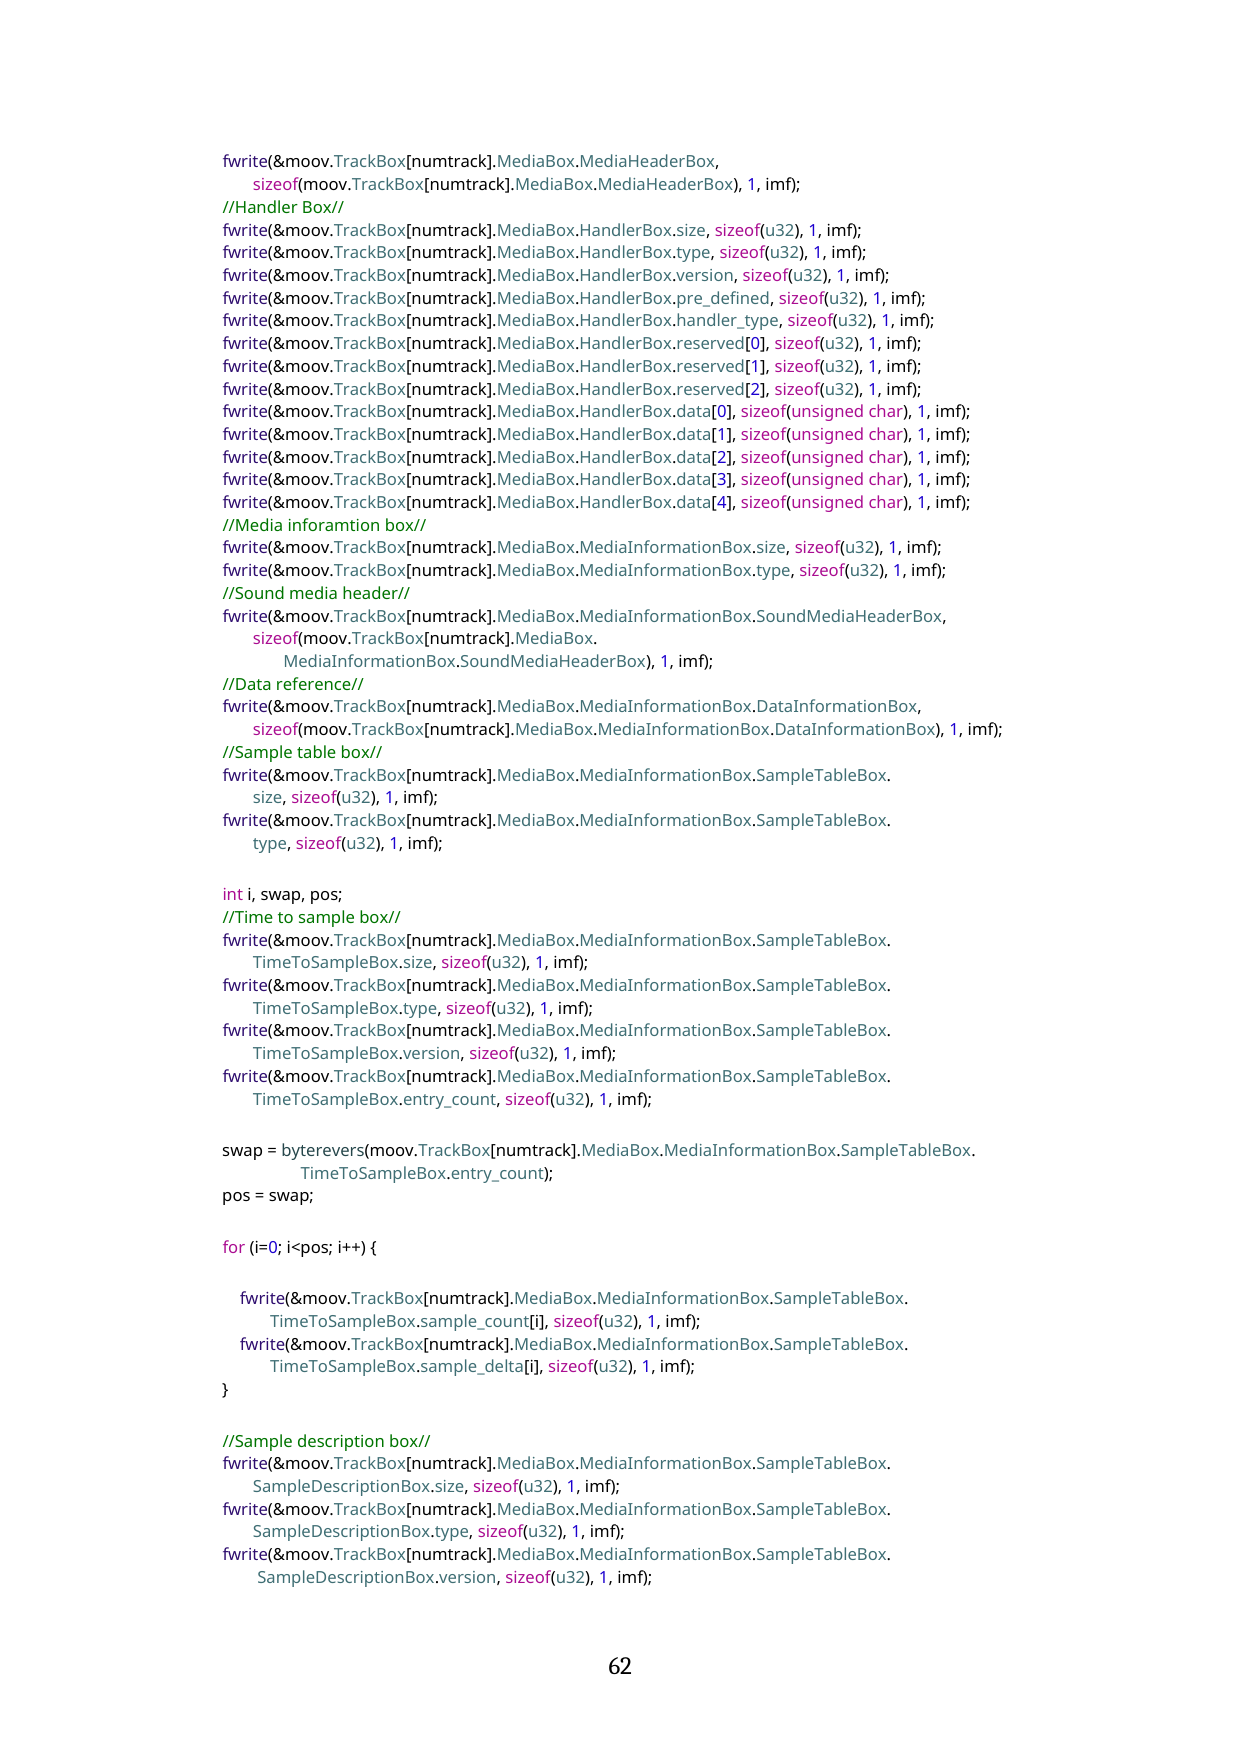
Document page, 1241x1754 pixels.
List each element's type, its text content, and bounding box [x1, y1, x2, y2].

text TimeToSampleBox.entry_count, sizeof(u32), 1, imf); [187, 1087, 1053, 1110]
text fwrite(&moov.TrackBox[numtrack].MediaBox.HandlerBox.data[0], sizeof(unsigned char), 1, imf); [187, 400, 1053, 422]
text fwrite(&moov.TrackBox[numtrack].MediaBox.MediaInformationBox.SampleTableBox. [187, 1287, 1053, 1309]
text //Sample description box// [187, 1429, 1053, 1452]
text for (i=0; i<pos; i++) { [187, 1235, 1053, 1258]
text fwrite(&moov.TrackBox[numtrack].MediaBox.MediaHeaderBox, [187, 150, 1053, 173]
text TimeToSampleBox.sample_delta[i], sizeof(u32), 1, imf); [187, 1355, 1053, 1378]
text fwrite(&moov.TrackBox[numtrack].MediaBox.HandlerBox.type, sizeof(u32), 1, imf); [187, 241, 1053, 263]
text fwrite(&moov.TrackBox[numtrack].MediaBox.HandlerBox.pre_defined, sizeof(u32), 1, imf); [187, 286, 1053, 309]
text fwrite(&moov.TrackBox[numtrack].MediaBox.HandlerBox.reserved[2], sizeof(u32), 1, imf); [187, 377, 1053, 400]
text //Sound media header// [187, 581, 1053, 604]
text fwrite(&moov.TrackBox[numtrack].MediaBox.MediaInformationBox.SampleTableBox. [187, 1497, 1053, 1520]
text fwrite(&moov.TrackBox[numtrack].MediaBox.MediaInformationBox.SampleTableBox. [187, 1064, 1053, 1087]
text SampleDescriptionBox.type, sizeof(u32), 1, imf); [187, 1520, 1053, 1543]
text TimeToSampleBox.size, sizeof(u32), 1, imf); [187, 951, 1053, 973]
text //Data reference// [187, 672, 1053, 695]
text int i, swap, pos; [187, 883, 1053, 905]
text } [187, 1378, 1053, 1400]
text //Sample table box// [187, 740, 1053, 763]
text swap = byterevers(moov.TrackBox[numtrack].MediaBox.MediaInformationBox.SampleTableBox. [187, 1138, 1053, 1161]
text fwrite(&moov.TrackBox[numtrack].MediaBox.HandlerBox.version, sizeof(u32), 1, imf); [187, 263, 1053, 286]
text MediaInformationBox.SoundMediaHeaderBox), 1, imf); [187, 649, 1053, 672]
text fwrite(&moov.TrackBox[numtrack].MediaBox.MediaInformationBox.SampleTableBox. [187, 928, 1053, 951]
text fwrite(&moov.TrackBox[numtrack].MediaBox.MediaInformationBox.SampleTableBox. [187, 808, 1053, 831]
text fwrite(&moov.TrackBox[numtrack].MediaBox.MediaInformationBox.SampleTableBox. [187, 1332, 1053, 1355]
text sizeof(moov.TrackBox[numtrack].MediaBox. [187, 627, 1053, 649]
text fwrite(&moov.TrackBox[numtrack].MediaBox.MediaInformationBox.type, sizeof(u32), 1, imf); [187, 559, 1053, 581]
text //Media inforamtion box// [187, 513, 1053, 536]
text pos = swap; [187, 1184, 1053, 1207]
text fwrite(&moov.TrackBox[numtrack].MediaBox.MediaInformationBox.DataInformationBox, [187, 695, 1053, 718]
text TimeToSampleBox.version, sizeof(u32), 1, imf); [187, 1042, 1053, 1064]
text fwrite(&moov.TrackBox[numtrack].MediaBox.MediaInformationBox.SampleTableBox. [187, 1019, 1053, 1042]
text SampleDescriptionBox.version, sizeof(u32), 1, imf); [187, 1565, 1053, 1588]
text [187, 1543, 1053, 1565]
text fwrite(&moov.TrackBox[numtrack].MediaBox.HandlerBox.handler_type, sizeof(u32), 1, imf); [187, 309, 1053, 332]
text //Handler Box// [187, 195, 1053, 218]
text SampleDescriptionBox.size, sizeof(u32), 1, imf); [187, 1474, 1053, 1497]
text fwrite(&moov.TrackBox[numtrack].MediaBox.MediaInformationBox.SampleTableBox. [187, 763, 1053, 786]
text sizeof(moov.TrackBox[numtrack].MediaBox.MediaInformationBox.DataInformationBox), 1, imf); [187, 718, 1053, 740]
text TimeToSampleBox.type, sizeof(u32), 1, imf); [187, 996, 1053, 1019]
text fwrite(&moov.TrackBox[numtrack].MediaBox.HandlerBox.data[1], sizeof(unsigned char), 1, imf); [187, 422, 1053, 445]
text fwrite(&moov.TrackBox[numtrack].MediaBox.HandlerBox.data[2], sizeof(unsigned char), 1, imf); [187, 445, 1053, 468]
text fwrite(&moov.TrackBox[numtrack].MediaBox.HandlerBox.reserved[0], sizeof(u32), 1, imf); [187, 332, 1053, 354]
text TimeToSampleBox.entry_count); [187, 1161, 1053, 1184]
text type, sizeof(u32), 1, imf); [187, 831, 1053, 854]
text fwrite(&moov.TrackBox[numtrack].MediaBox.HandlerBox.size, sizeof(u32), 1, imf); [187, 218, 1053, 241]
text fwrite(&moov.TrackBox[numtrack].MediaBox.MediaInformationBox.size, sizeof(u32), 1, imf); [187, 536, 1053, 559]
text fwrite(&moov.TrackBox[numtrack].MediaBox.MediaInformationBox.SampleTableBox. [187, 973, 1053, 996]
text fwrite(&moov.TrackBox[numtrack].MediaBox.HandlerBox.reserved[1], sizeof(u32), 1, imf); [187, 354, 1053, 377]
text size, sizeof(u32), 1, imf); [187, 786, 1053, 808]
text fwrite(&moov.TrackBox[numtrack].MediaBox.MediaInformationBox.SampleTableBox. [187, 1452, 1053, 1474]
text sizeof(moov.TrackBox[numtrack].MediaBox.MediaHeaderBox), 1, imf); [187, 173, 1053, 195]
text //Time to sample box// [187, 905, 1053, 928]
text TimeToSampleBox.sample_count[i], sizeof(u32), 1, imf); [187, 1309, 1053, 1332]
text fwrite(&moov.TrackBox[numtrack].MediaBox.MediaInformationBox.SoundMediaHeaderBox, [187, 604, 1053, 627]
text fwrite(&moov.TrackBox[numtrack].MediaBox.HandlerBox.data[3], sizeof(unsigned char), 1, imf); [187, 468, 1053, 491]
text fwrite(&moov.TrackBox[numtrack].MediaBox.HandlerBox.data[4], sizeof(unsigned char), 1, imf); [187, 491, 1053, 513]
